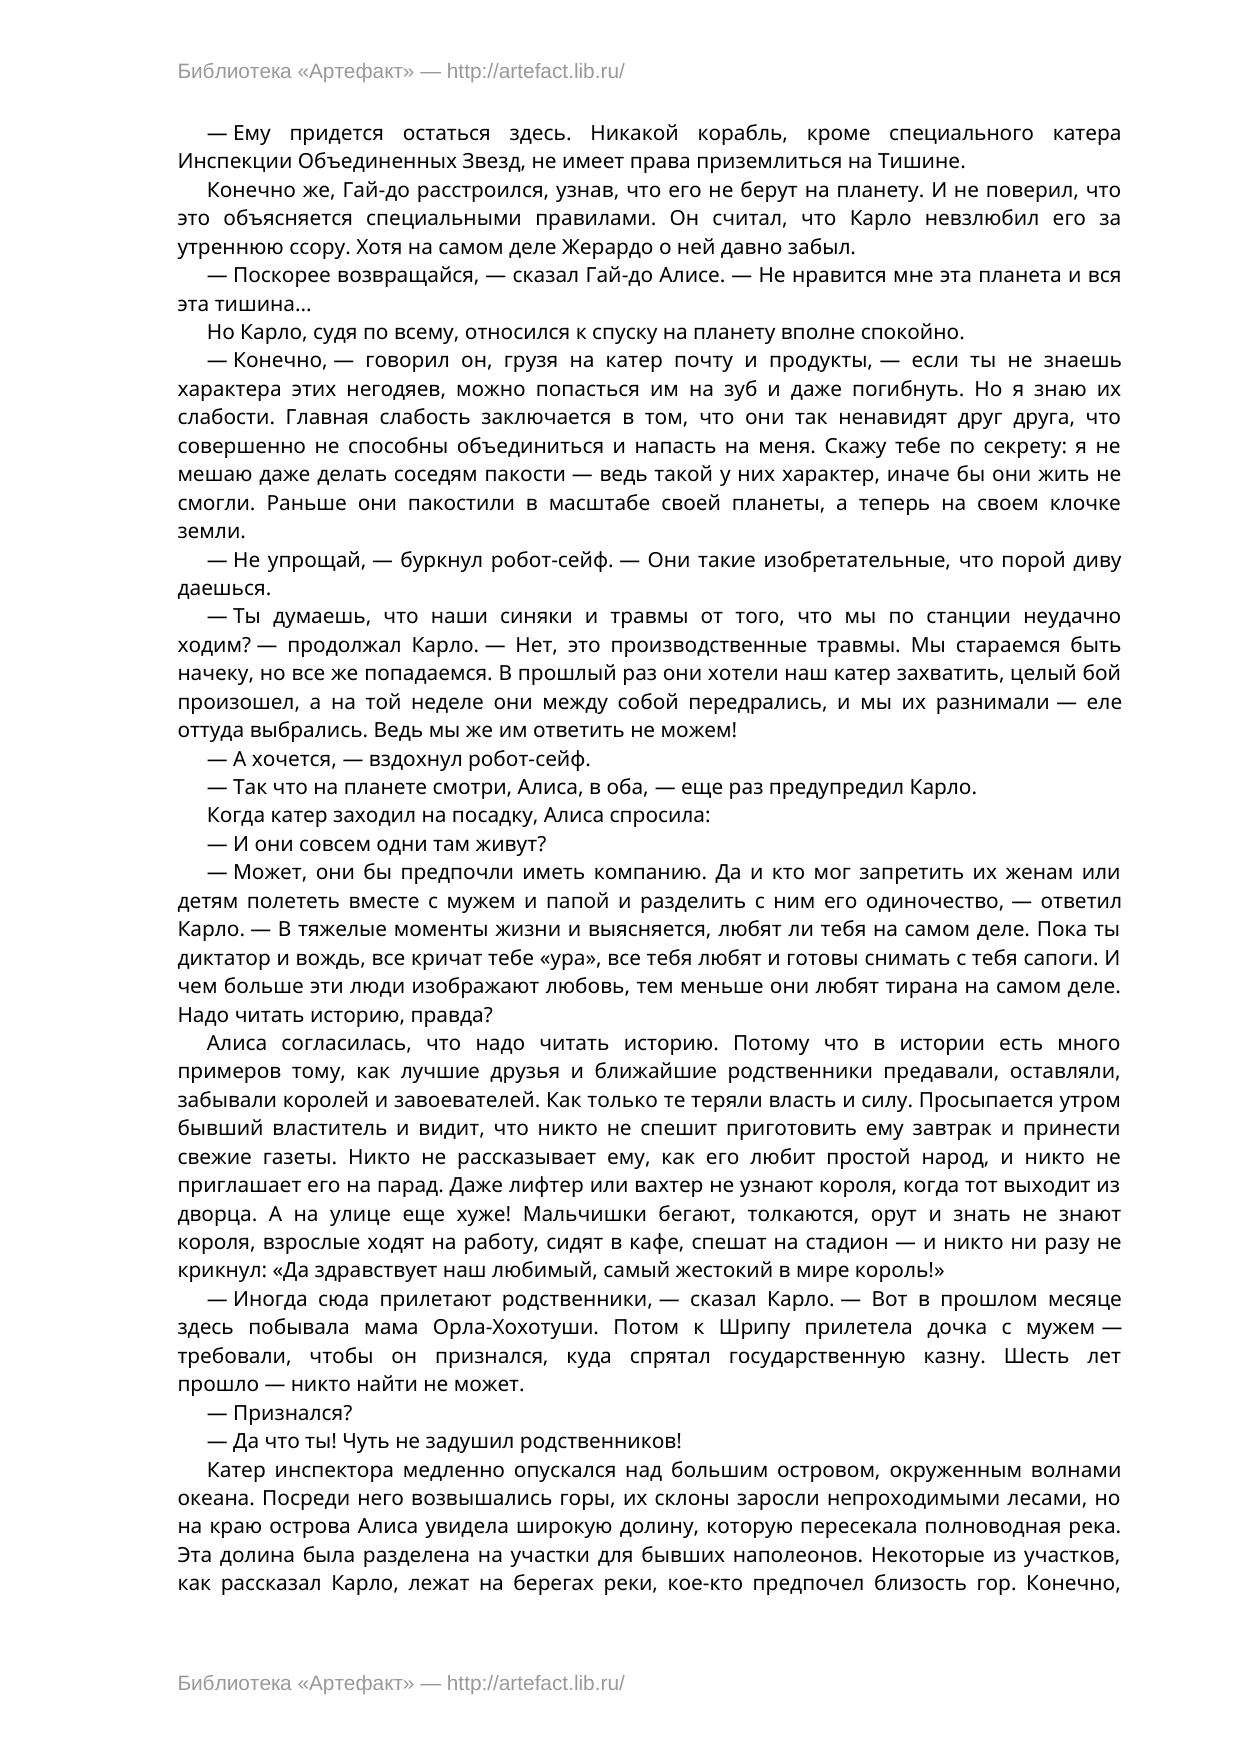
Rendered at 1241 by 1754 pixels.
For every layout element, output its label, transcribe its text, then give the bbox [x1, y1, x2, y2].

text Алиса согласилась, что надо читать историю. Потому что в истории есть много примеров тому, как лучшие друзья и ближайшие родственники предавали, оставляли, забывали королей и завоевателей. Как только те теряли власть и силу. Просыпается утром бывший властитель и видит, что никто не спешит приготовить ему завтрак и принести свежие газеты. Никто не рассказывает ему, как его любит простой народ, и никто не приглашает его на парад. Даже лифтер или вахтер не узнают короля, когда тот выходит из дворца. А на улице еще хуже! Мальчишки бегают, толкаются, орут и знать не знают короля, взрослые ходят на работу, сидят в кафе, спешат на стадион — и никто ни разу не крикнул: «Да здравствует наш любимый, самый жестокий в мире король!» [177, 1028, 1122, 1284]
text — Да что ты! Чуть не задушил родственников! [177, 1426, 1122, 1455]
text — Ты думаешь, что наши синяки и травмы от того, что мы по станции неудачно ходим? — продолжал Карло. — Нет, это производственные травмы. Мы стараемся быть начеку, но все же попадаемся. В прошлый раз они хотели наш катер захватить, целый бой произошел, а на той неделе они между собой передрались, и мы их разнимали — еле оттуда выбрались. Ведь мы же им ответить не можем! [177, 602, 1122, 744]
text — Не упрощай, — буркнул робот-сейф. — Они такие изобретательные, что порой диву даешься. [177, 545, 1122, 602]
text Конечно же, Гай-до расстроился, узнав, что его не берут на планету. И не поверил, что это объясняется специальными правилами. Он считал, что Карло невзлюбил его за утреннюю ссору. Хотя на самом деле Жерардо о ней давно забыл. [177, 175, 1122, 260]
text — Может, они бы предпочли иметь компанию. Да и кто мог запретить их женам или детям полететь вместе с мужем и папой и разделить с ним его одиночество, — ответил Карло. — В тяжелые моменты жизни и выясняется, любят ли тебя на самом деле. Пока ты диктатор и вождь, все кричат тебе «ура», все тебя любят и готовы снимать с тебя сапоги. И чем больше эти люди изображают любовь, тем меньше они любят тирана на самом деле. Надо читать историю, правда? [177, 857, 1122, 1028]
text — А хочется, — вздохнул робот-сейф. [177, 744, 1122, 772]
text — Иногда сюда прилетают родственники, — сказал Карло. — Вот в прошлом месяце здесь побывала мама Орла-Хохотуши. Потом к Шрипу прилетела дочка с мужем — требовали, чтобы он признался, куда спрятал государственную казну. Шесть лет прошло — никто найти не может. [177, 1284, 1122, 1398]
text — Ему придется остаться здесь. Никакой корабль, кроме специального катера Инспекции Объединенных Звезд, не имеет права приземлиться на Тишине. [177, 118, 1122, 175]
text — Признался? [177, 1398, 1122, 1426]
text Но Карло, судя по всему, относился к спуску на планету вполне спокойно. [177, 317, 1122, 346]
text Когда катер заходил на посадку, Алиса спросила: [177, 801, 1122, 829]
text — Конечно, — говорил он, грузя на катер почту и продукты, — если ты не знаешь характера этих негодяев, можно попасться им на зуб и даже погибнуть. Но я знаю их слабости. Главная слабость заключается в том, что они так ненавидят друг друга, что совершенно не способны объединиться и напасть на меня. Скажу тебе по секрету: я не мешаю даже делать соседям пакости — ведь такой у них характер, иначе бы они жить не смогли. Раньше они пакостили в масштабе своей планеты, а теперь на своем клочке земли. [177, 346, 1122, 545]
text — И они совсем одни там живут? [177, 829, 1122, 857]
text — Так что на планете смотри, Алиса, в оба, — еще раз предупредил Карло. [177, 772, 1122, 801]
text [177, 1455, 1122, 1597]
text — Поскорее возвращайся, — сказал Гай-до Алисе. — Не нравится мне эта планета и вся эта тишина... [177, 260, 1122, 317]
